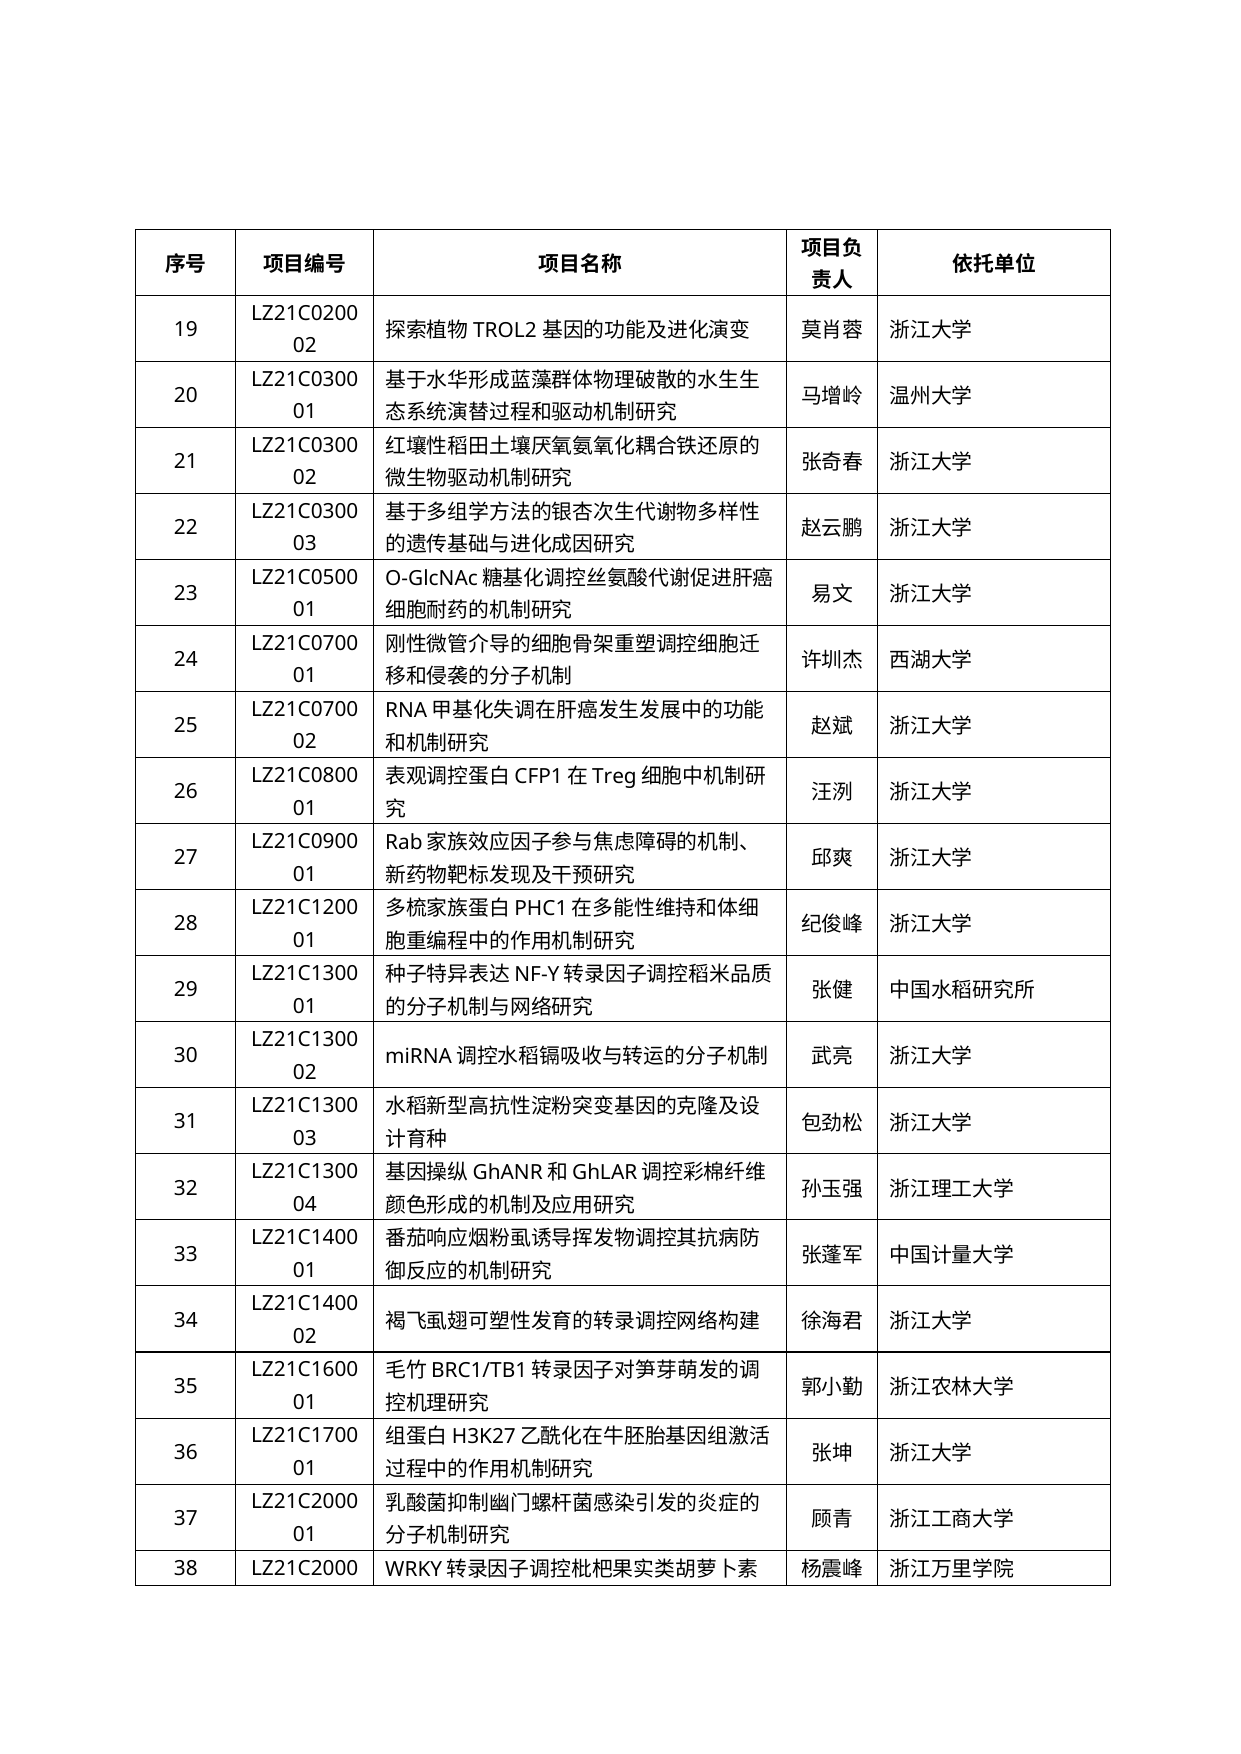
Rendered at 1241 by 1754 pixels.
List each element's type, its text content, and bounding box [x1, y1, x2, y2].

table_cell 基因操纵GhANR和GhLAR调控彩棉纤维颜色形成的机制及应用研究 [374, 1154, 786, 1219]
table_cell 褐飞虱翅可塑性发育的转录调控网络构建 [374, 1286, 786, 1351]
table_cell 27 [136, 824, 235, 889]
table_cell LZ21C200001 [236, 1485, 373, 1549]
table_cell 浙江大学 [878, 890, 1110, 955]
table_cell 浙江大学 [878, 296, 1110, 361]
table_cell 组蛋白H3K27乙酰化在牛胚胎基因组激活过程中的作用机制研究 [374, 1419, 786, 1483]
table_header 序号 [136, 230, 235, 295]
table_cell 22 [136, 494, 235, 559]
table_cell LZ21C200002 [236, 1551, 373, 1585]
table_cell 浙江农林大学 [878, 1353, 1110, 1417]
table_cell LZ21C020002 [236, 296, 373, 361]
table_cell 刚性微管介导的细胞骨架重塑调控细胞迁移和侵袭的分子机制 [374, 626, 786, 691]
table_cell 汪洌 [787, 758, 877, 823]
table_cell 基于多组学方法的银杏次生代谢物多样性的遗传基础与进化成因研究 [374, 494, 786, 559]
table_cell 探索植物 TROL2 基因的功能及进化演变 [374, 296, 786, 361]
table_cell LZ21C070002 [236, 692, 373, 757]
table_cell 浙江工商大学 [878, 1485, 1110, 1549]
table_cell 25 [136, 692, 235, 757]
table_header 项目名称 [374, 230, 786, 295]
table_header 项目负责人 [787, 230, 877, 295]
table_cell 种子特异表达NF-Y转录因子调控稻米品质的分子机制与网络研究 [374, 956, 786, 1021]
table_cell 表观调控蛋白CFP1在Treg细胞中机制研究 [374, 758, 786, 823]
table_cell 36 [136, 1419, 235, 1483]
table_cell 包劲松 [787, 1088, 877, 1153]
table_cell 32 [136, 1154, 235, 1219]
table_cell 张健 [787, 956, 877, 1021]
table_cell RNA甲基化失调在肝癌发生发展中的功能和机制研究 [374, 692, 786, 757]
table_cell 浙江大学 [878, 1286, 1110, 1351]
table_cell 易文 [787, 560, 877, 625]
table_cell 赵云鹏 [787, 494, 877, 559]
table_cell 许圳杰 [787, 626, 877, 691]
table_cell 武亮 [787, 1022, 877, 1087]
table_cell 浙江大学 [878, 758, 1110, 823]
table_cell 孙玉强 [787, 1154, 877, 1219]
table_cell LZ21C030002 [236, 428, 373, 493]
table_cell 23 [136, 560, 235, 625]
table_cell 浙江大学 [878, 1022, 1110, 1087]
table_cell 19 [136, 296, 235, 361]
table_header 依托单位 [878, 230, 1110, 295]
table_cell 浙江大学 [878, 560, 1110, 625]
table_cell LZ21C160001 [236, 1353, 373, 1417]
table_cell LZ21C070001 [236, 626, 373, 691]
table_cell WRKY转录因子调控枇杷果实类胡萝卜素合成机制研究 [374, 1551, 786, 1585]
table_cell 35 [136, 1353, 235, 1417]
table_cell LZ21C130001 [236, 956, 373, 1021]
table_cell LZ21C050001 [236, 560, 373, 625]
table_cell 基于水华形成蓝藻群体物理破散的水生生态系统演替过程和驱动机制研究 [374, 362, 786, 427]
table_cell 浙江大学 [878, 824, 1110, 889]
table_cell 浙江大学 [878, 494, 1110, 559]
table_cell LZ21C090001 [236, 824, 373, 889]
table_cell 中国水稻研究所 [878, 956, 1110, 1021]
table_cell miRNA调控水稻镉吸收与转运的分子机制 [374, 1022, 786, 1087]
table_cell 多梳家族蛋白PHC1在多能性维持和体细胞重编程中的作用机制研究 [374, 890, 786, 955]
table_cell 毛竹BRC1/TB1转录因子对笋芽萌发的调控机理研究 [374, 1353, 786, 1417]
table_cell 红壤性稻田土壤厌氧氨氧化耦合铁还原的微生物驱动机制研究 [374, 428, 786, 493]
table_cell 张奇春 [787, 428, 877, 493]
table_header 项目编号 [236, 230, 373, 295]
table_cell LZ21C130004 [236, 1154, 373, 1219]
table_cell 29 [136, 956, 235, 1021]
table_cell 杨震峰 [787, 1551, 877, 1585]
table_cell 24 [136, 626, 235, 691]
table_cell 水稻新型高抗性淀粉突变基因的克隆及设计育种 [374, 1088, 786, 1153]
table_cell 31 [136, 1088, 235, 1153]
table_cell 西湖大学 [878, 626, 1110, 691]
table_cell 34 [136, 1286, 235, 1351]
table_cell 马增岭 [787, 362, 877, 427]
table_cell 38 [136, 1551, 235, 1585]
table_cell 浙江大学 [878, 428, 1110, 493]
table_cell 浙江大学 [878, 1419, 1110, 1483]
table_cell LZ21C030003 [236, 494, 373, 559]
table_cell 21 [136, 428, 235, 493]
table_cell 20 [136, 362, 235, 427]
table_cell LZ21C130003 [236, 1088, 373, 1153]
table_cell 28 [136, 890, 235, 955]
table_cell Rab家族效应因子参与焦虑障碍的机制、新药物靶标发现及干预研究 [374, 824, 786, 889]
table_cell 赵斌 [787, 692, 877, 757]
table_cell O-GlcNAc糖基化调控丝氨酸代谢促进肝癌细胞耐药的机制研究 [374, 560, 786, 625]
table_cell 浙江万里学院 [878, 1551, 1110, 1585]
table_cell LZ21C030001 [236, 362, 373, 427]
table_cell LZ21C170001 [236, 1419, 373, 1483]
table_cell 37 [136, 1485, 235, 1549]
table_cell 温州大学 [878, 362, 1110, 427]
table_cell 郭小勤 [787, 1353, 877, 1417]
table_cell 张坤 [787, 1419, 877, 1483]
table_cell 徐海君 [787, 1286, 877, 1351]
table_cell LZ21C130002 [236, 1022, 373, 1087]
table_cell 30 [136, 1022, 235, 1087]
table_cell LZ21C140001 [236, 1220, 373, 1285]
table_cell 张蓬军 [787, 1220, 877, 1285]
table_cell LZ21C080001 [236, 758, 373, 823]
table_cell 浙江大学 [878, 692, 1110, 757]
table_cell 乳酸菌抑制幽门螺杆菌感染引发的炎症的分子机制研究 [374, 1485, 786, 1549]
table_cell 纪俊峰 [787, 890, 877, 955]
table_cell 番茄响应烟粉虱诱导挥发物调控其抗病防御反应的机制研究 [374, 1220, 786, 1285]
table_cell LZ21C140002 [236, 1286, 373, 1351]
table_cell 莫肖蓉 [787, 296, 877, 361]
table_cell 顾青 [787, 1485, 877, 1549]
table_cell 浙江理工大学 [878, 1154, 1110, 1219]
table_cell 26 [136, 758, 235, 823]
table_cell 浙江大学 [878, 1088, 1110, 1153]
table_cell 中国计量大学 [878, 1220, 1110, 1285]
table_cell 33 [136, 1220, 235, 1285]
table_cell LZ21C120001 [236, 890, 373, 955]
table_cell 邱爽 [787, 824, 877, 889]
